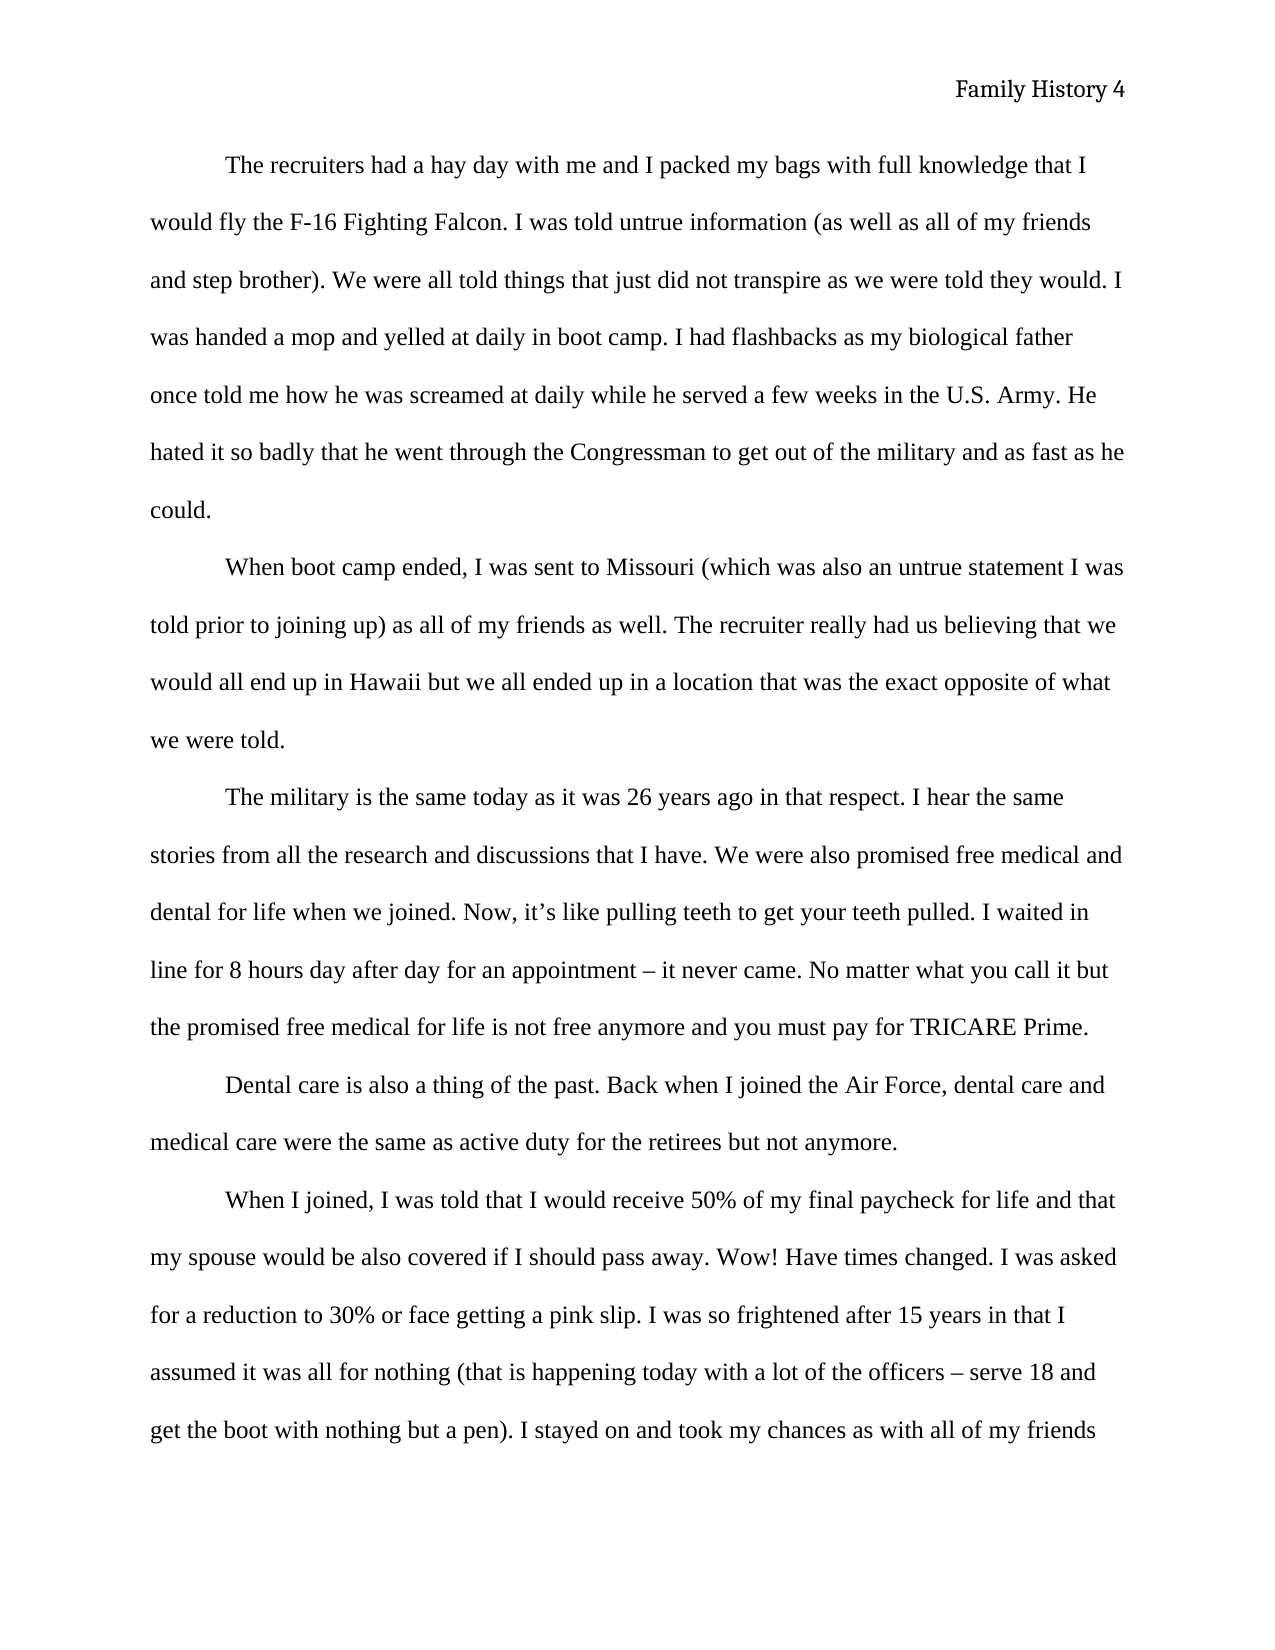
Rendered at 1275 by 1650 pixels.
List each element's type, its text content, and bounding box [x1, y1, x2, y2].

text When boot camp ended, I was sent to Missouri (which was also an untrue statement I was told prior to joining up) as all of my friends as well. The recruiter really had us believing that we would all end up in Hawaii but we all ended up in a location that was the exact opposite of what we were told. [150, 552, 1125, 754]
text The recruiters had a hay day with me and I packed my bags with full knowledge that I would fly the F-16 Fighting Falcon. I was told untrue information (as well as all of my friends and step brother). We were all told things that just did not transpire as we were told they would. I was handed a mop and yelled at daily in boot camp. I had flashbacks as my biological father once told me how he was screamed at daily while he served a few weeks in the U.S. Army. He hated it so badly that he went through the Congressman to get out of the military and as fast as he could. [150, 150, 1125, 524]
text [150, 1185, 1125, 1444]
text The military is the same today as it was 26 years ago in that respect. I hear the same stories from all the research and discussions that I have. We were also promised free medical and dental for life when we joined. Now, it’s like pulling teeth to get your teeth pulled. I waited in line for 8 hours day after day for an appointment – it never came. No matter what you call it but the promised free medical for life is not free anymore and you must pay for TRICARE Prime. [150, 782, 1125, 1041]
text Dental care is also a thing of the past. Back when I joined the Air Force, dental care and medical care were the same as active duty for the retirees but not anymore. [150, 1070, 1125, 1156]
